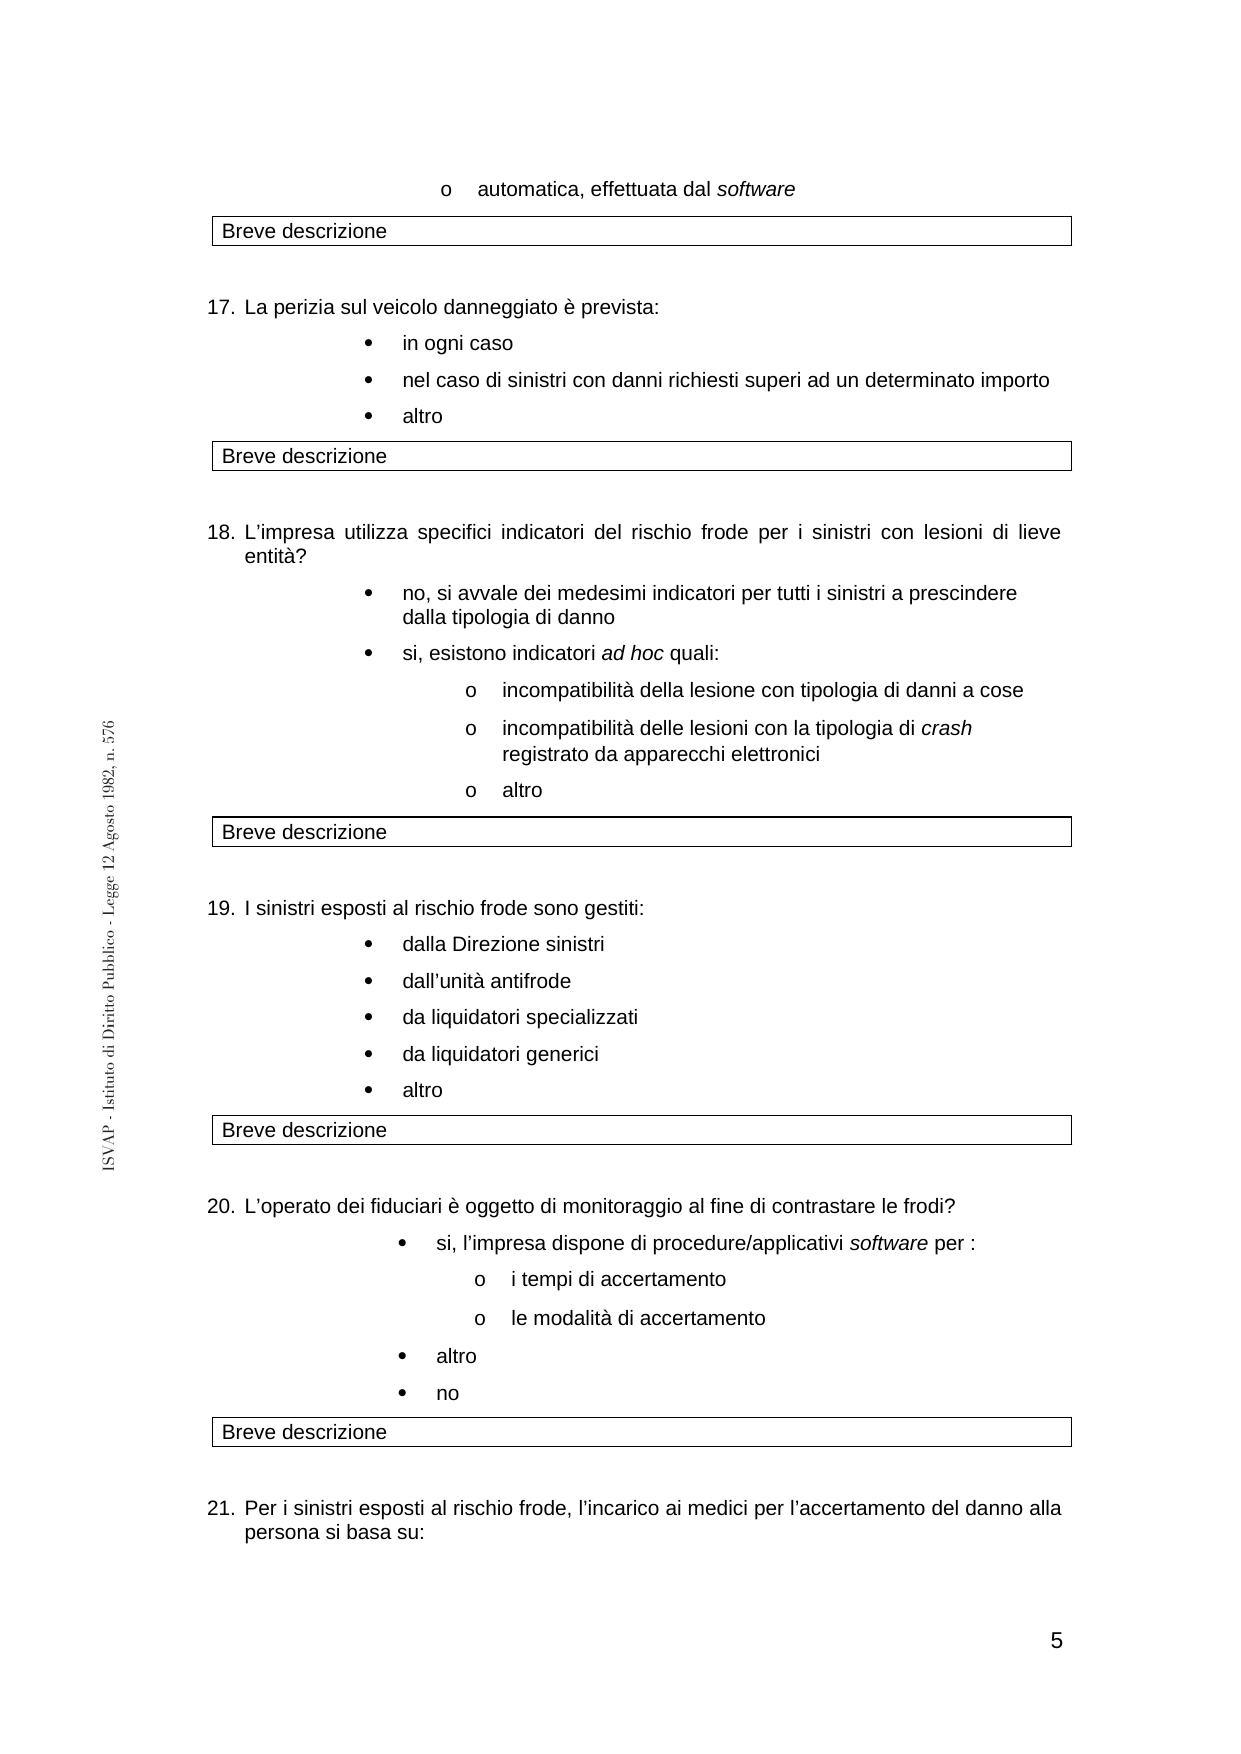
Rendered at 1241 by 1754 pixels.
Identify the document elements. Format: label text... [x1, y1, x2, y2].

list i tempi di accertamento [474, 1267, 1063, 1293]
list altro [399, 1344, 1063, 1368]
text Breve descrizione [213, 442, 1071, 470]
list automatica, effettuata dal software [440, 177, 1063, 203]
text Breve descrizione [213, 217, 1071, 245]
list Per i sinistri esposti al rischio frode, l’incarico ai medici per l’accertamento del danno alla persona si basa su: [207, 1496, 1063, 1544]
list nel caso di sinistri con danni richiesti superi ad un determinato importo [365, 368, 1063, 392]
list altro [464, 778, 1063, 804]
text Breve descrizione [213, 818, 1071, 846]
list La perizia sul veicolo danneggiato è prevista: [207, 295, 1063, 319]
list incompatibilità della lesione con tipologia di danni a cose [464, 677, 1063, 703]
list L’operato dei fiduciari è oggetto di monitoraggio al fine di contrastare le frodi? [207, 1194, 1063, 1218]
list I sinistri esposti al rischio frode sono gestiti: [207, 896, 1063, 919]
list altro [365, 404, 1063, 428]
list L’impresa utilizza specifici indicatori del rischio frode per i sinistri con lesioni di lieve entità? [207, 520, 1063, 568]
list dalla Direzione sinistri [365, 932, 1063, 956]
list incompatibilità delle lesioni con la tipologia di crash registrato da apparecchi elettronici [464, 716, 1063, 766]
list le modalità di accertamento [474, 1305, 1063, 1331]
list no [399, 1380, 1063, 1404]
list altro [365, 1078, 1063, 1102]
list si, esistono indicatori ad hoc quali: [365, 641, 1063, 665]
list no, si avvale dei medesimi indicatori per tutti i sinistri a prescindere dalla tipologia di danno [365, 580, 1063, 628]
list si, l’impresa dispone di procedure/applicativi software per : [399, 1231, 1063, 1254]
list in ogni caso [365, 331, 1063, 355]
text Breve descrizione [213, 1418, 1071, 1446]
picture [95, 709, 126, 1183]
list da liquidatori generici [365, 1042, 1063, 1066]
text Breve descrizione [213, 1116, 1071, 1144]
list dall’unità antifrode [365, 969, 1063, 993]
list da liquidatori specializzati [365, 1005, 1063, 1029]
